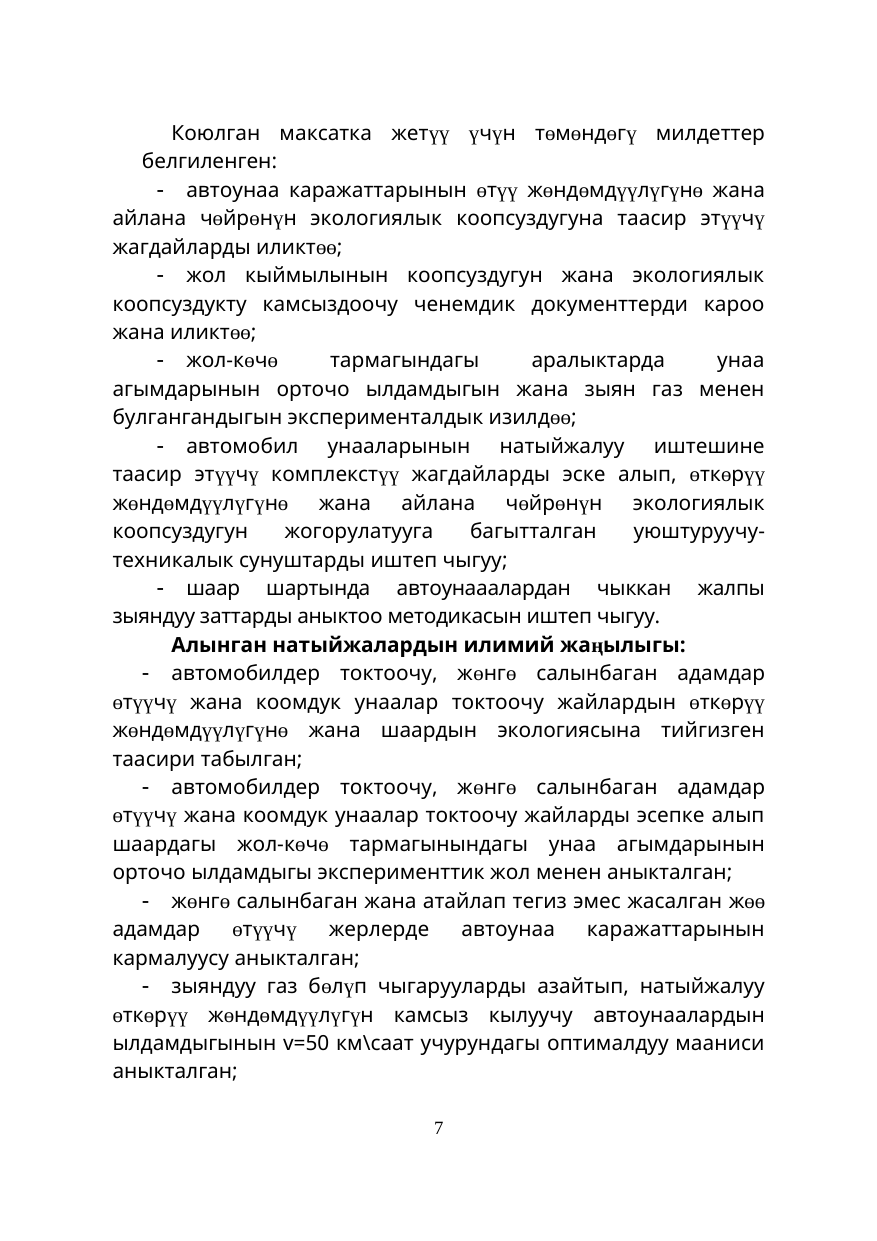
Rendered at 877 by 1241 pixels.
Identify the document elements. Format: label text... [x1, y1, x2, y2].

list автомобилдер токтоочу, жөнгө салынбаган адамдар өтүүчү жана коомдук унаалар токтоочу жайларды эсепке алып шаардагы жол-көчө тармагынындагы унаа агымдарынын орточо ылдамдыгы эксперименттик жол менен аныкталган; [112, 772, 765, 886]
list жөнгө салынбаган жана атайлап тегиз эмес жасалган жөө адамдар өтүүчү жерлерде автоунаа каражаттарынын кармалуусу аныкталган; [112, 886, 765, 971]
list автоунаа каражаттарынын өтүү жөндөмдүүлүгүнө жана айлана чөйрөнүн экологиялык коопсуздугуна таасир этүүчү жагдайларды иликтөө; [112, 175, 765, 260]
text Коюлган максатка жетүү үчүн төмөндөгү милдеттер белгиленген: [142, 118, 765, 175]
text Алынган натыйжалардын илимий жаңылыгы: [112, 630, 765, 658]
list жол-көчө тармагындагы аралыктарда унаа агымдарынын орточо ылдамдыгын жана зыян газ менен булгангандыгын эксперименталдык изилдөө; [112, 346, 765, 431]
list зыяндуу газ бөлүп чыгарууларды азайтып, натыйжалуу өткөрүү жөндөмдүүлүгүн камсыз кылуучу автоунаалардын ылдамдыгынын v=50 км\саат учурундагы оптималдуу мааниси аныкталган; [112, 971, 765, 1085]
list жол кыймылынын коопсуздугун жана экологиялык коопсуздукту камсыздоочу ченемдик документтерди кароо жана иликтөө; [112, 260, 765, 346]
list автомобилдер токтоочу, жөнгө салынбаган адамдар өтүүчү жана коомдук унаалар токтоочу жайлардын өткөрүү жөндөмдүүлүгүнө жана шаардын экологиясына тийгизген таасири табылган; [112, 658, 765, 772]
list шаар шартында автоунааалардан чыккан жалпы зыяндуу заттарды аныктоо методикасын иштеп чыгуу. [112, 573, 765, 630]
list автомобил унааларынын натыйжалуу иштешине таасир этүүчү комплекстүү жагдайларды эске алып, өткөрүү жөндөмдүүлүгүнө жана айлана чөйрөнүн экологиялык коопсуздугун жогорулатууга багытталган уюштуруучу-техникалык сунуштарды иштеп чыгуу; [112, 431, 765, 573]
